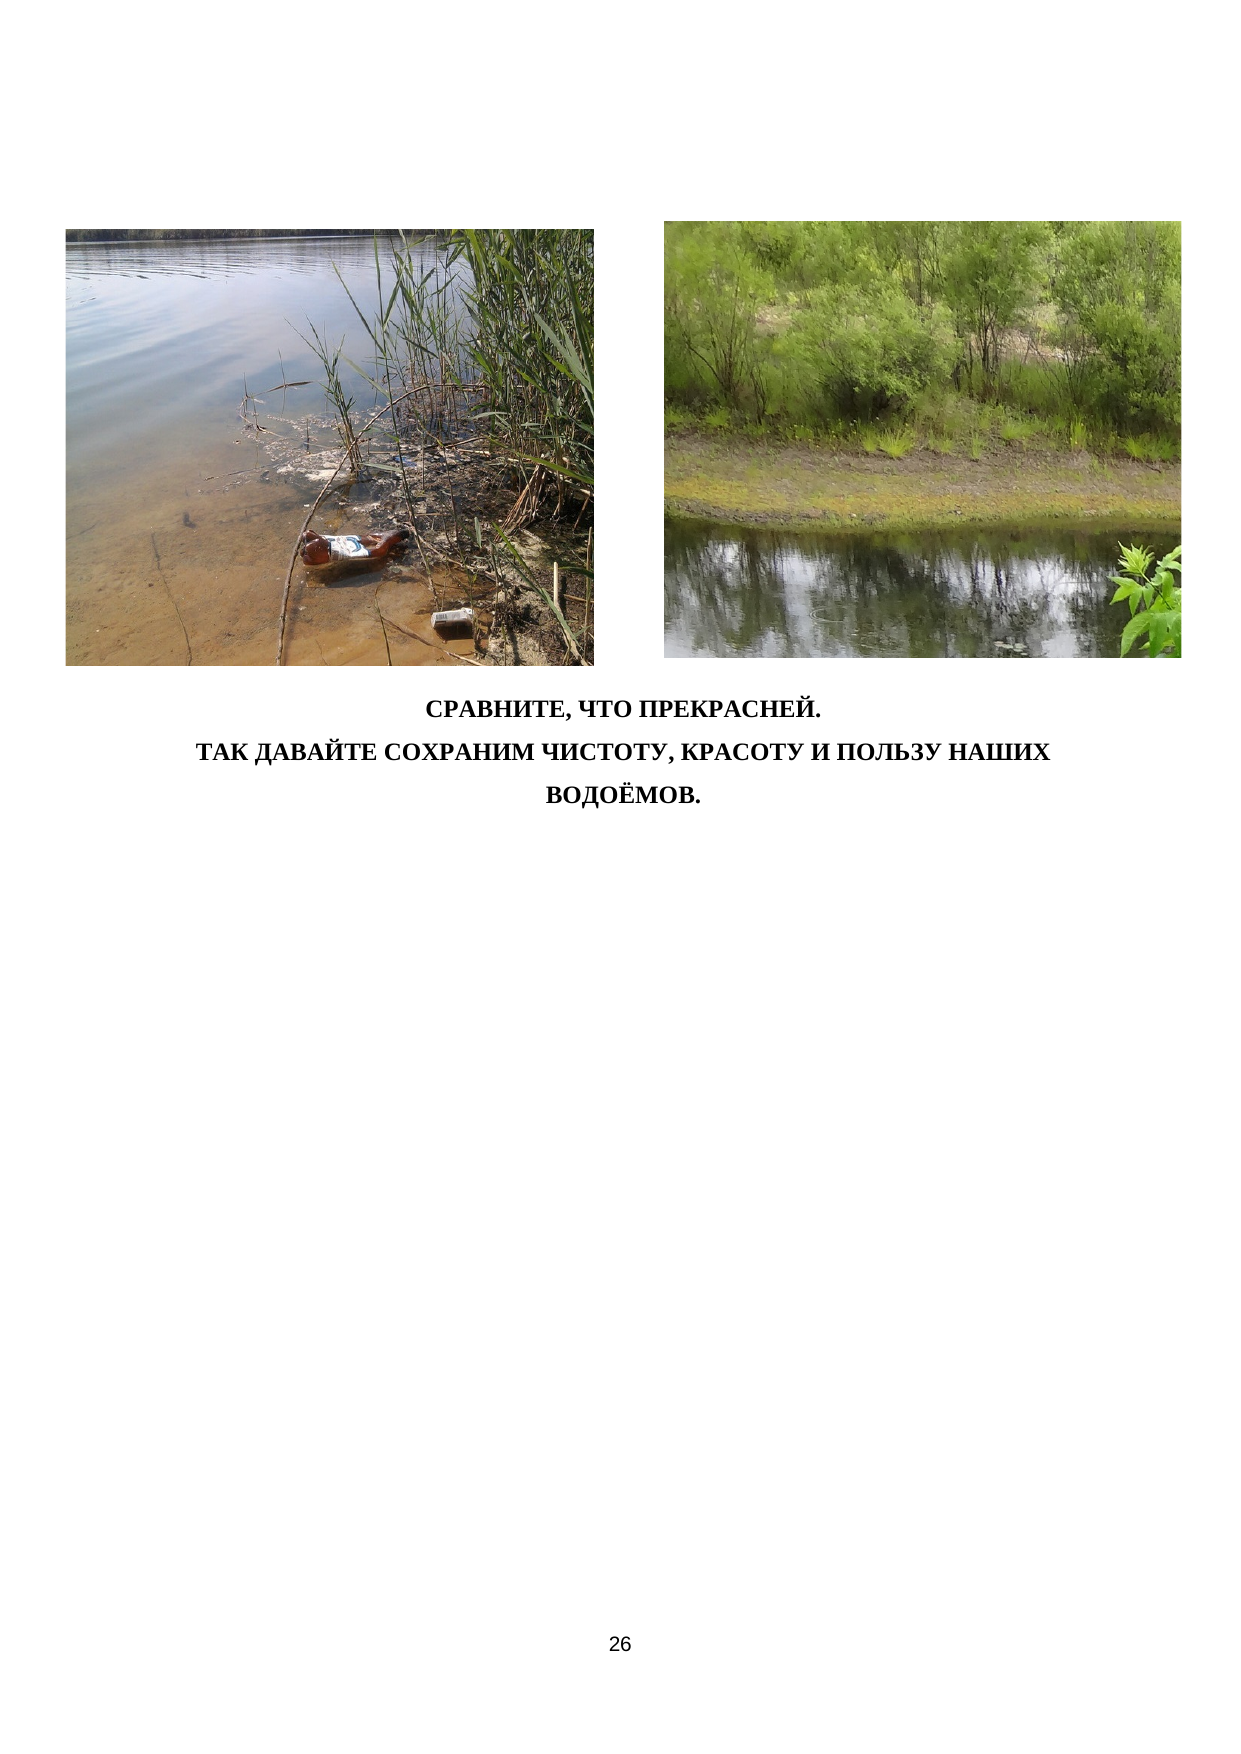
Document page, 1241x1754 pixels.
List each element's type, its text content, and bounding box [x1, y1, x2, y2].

picture [664, 221, 1182, 658]
text СРАВНИТЕ, ЧТО ПРЕКРАСНЕЙ. [154, 320, 1092, 723]
text ТАК ДАВАЙТЕ СОХРАНИМ ЧИСТОТУ, КРАСОТУ И ПОЛЬЗУ НАШИХ ВОДОЁМОВ. [154, 737, 1092, 809]
picture [65, 229, 594, 666]
